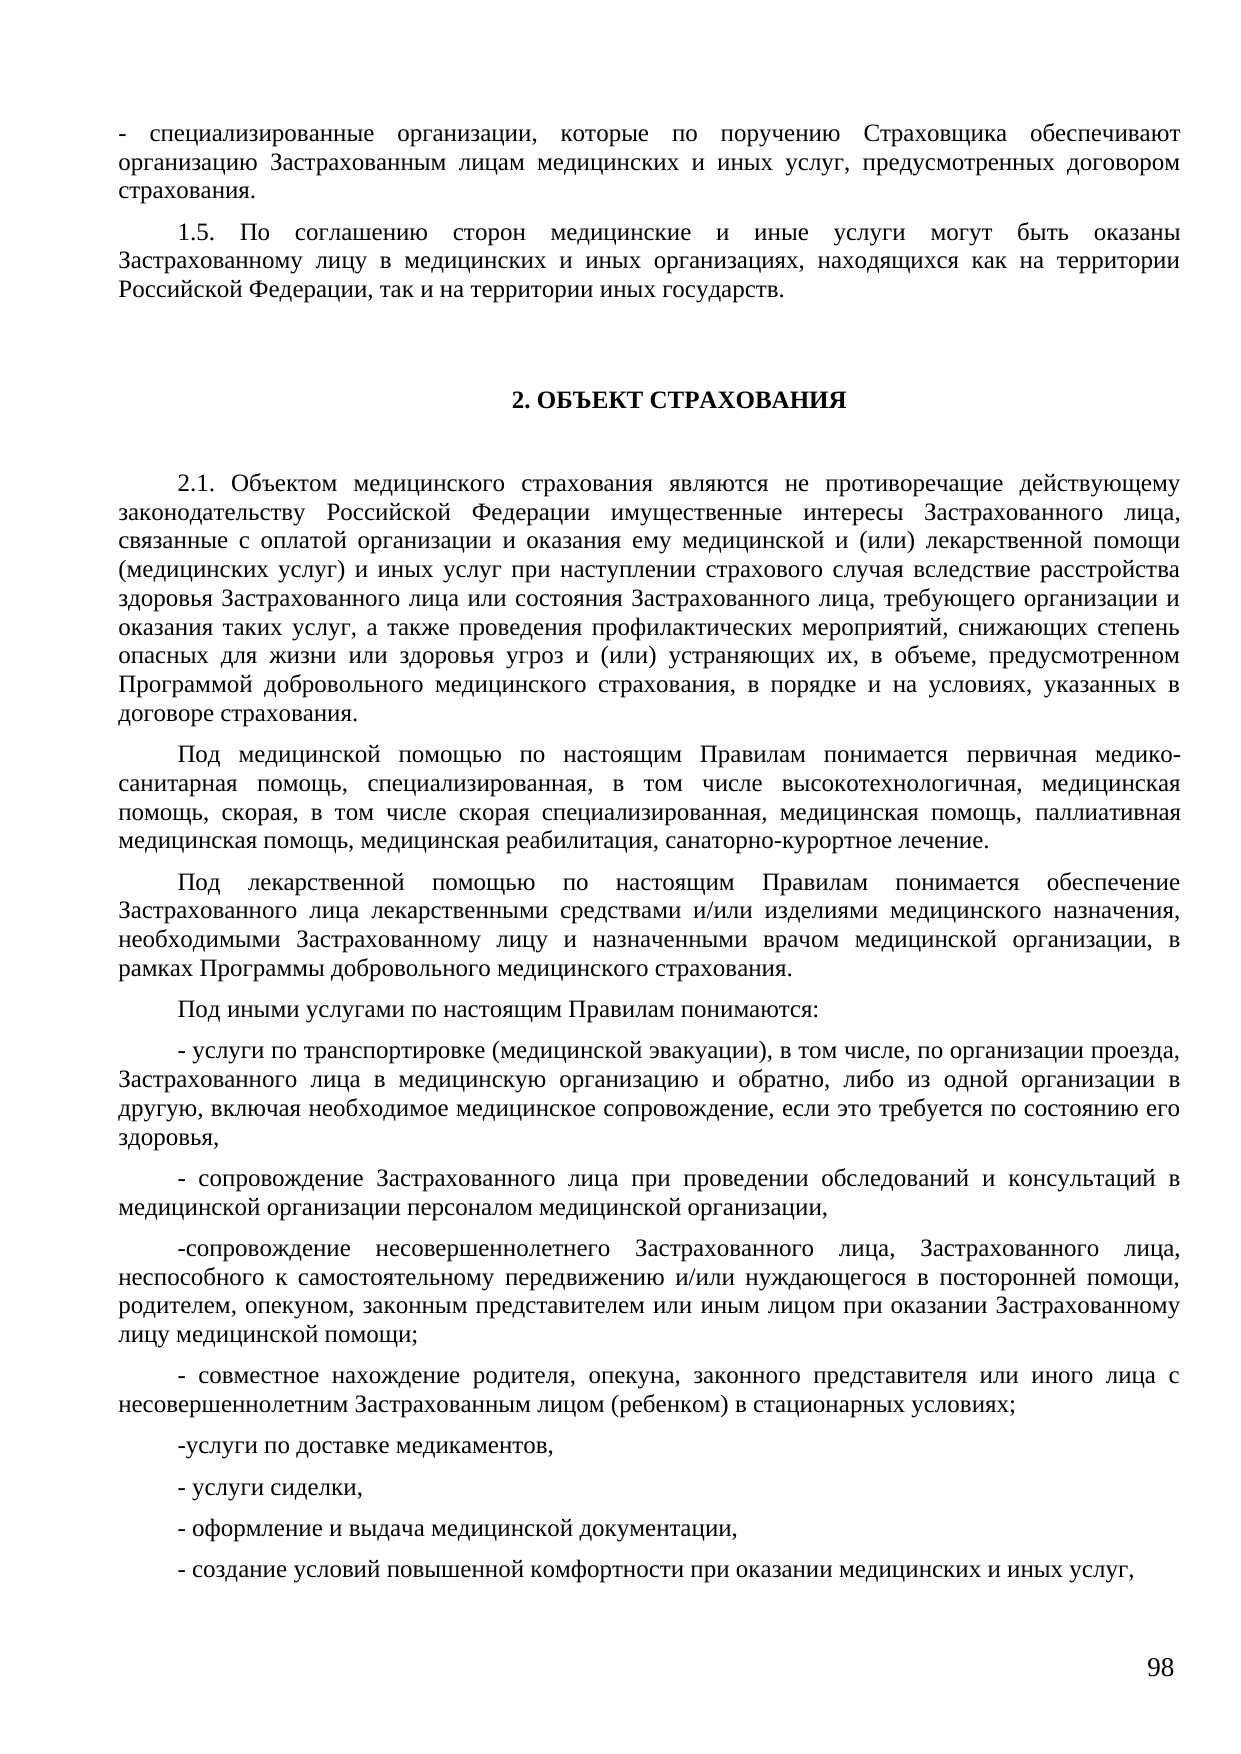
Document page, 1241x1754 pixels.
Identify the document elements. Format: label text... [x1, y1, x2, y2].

text Под медицинской помощью по настоящим Правилам понимается первичная медико-санитарная помощь, специализированная, в том числе высокотехнологичная, медицинская помощь, скорая, в том числе скорая специализированная, медицинская помощь, паллиативная медицинская помощь, медицинская реабилитация, санаторно-курортное лечение. [118, 739, 1181, 854]
text - сопровождение Застрахованного лица при проведении обследований и консультаций в медицинской организации персоналом медицинской организации, [118, 1163, 1181, 1221]
text Под иными услугами по настоящим Правилам понимаются: [118, 994, 1181, 1023]
text - совместное нахождение родителя, опекуна, законного представителя или иного лица с несовершеннолетним Застрахованным лицом (ребенком) в стационарных условиях; [118, 1361, 1181, 1418]
text 2. ОБЪЕКТ СТРАХОВАНИЯ [118, 386, 1181, 414]
text Под лекарственной помощью по настоящим Правилам понимается обеспечение Застрахованного лица лекарственными средствами и/или изделиями медицинского назначения, необходимыми Застрахованному лицу и назначенными врачом медицинской организации, в рамках Программы добровольного медицинского страхования. [118, 867, 1181, 982]
text - услуги по транспортировке (медицинской эвакуации), в том числе, по организации проезда, Застрахованного лица в медицинскую организацию и обратно, либо из одной организации в другую, включая необходимое медицинское сопровождение, если это требуется по состоянию его здоровья, [118, 1036, 1181, 1151]
text -услуги по доставке медикаментов, [118, 1431, 1181, 1459]
text 2.1. Объектом медицинского страхования являются не противоречащие действующему законодательству Российской Федерации имущественные интересы Застрахованного лица, связанные с оплатой организации и оказания ему медицинской и (или) лекарственной помощи (медицинских услуг) и иных услуг при наступлении страхового случая вследствие расстройства здоровья Застрахованного лица или состояния Застрахованного лица, требующего организации и оказания таких услуг, а также проведения профилактических мероприятий, снижающих степень опасных для жизни или здоровья угроз и (или) устраняющих их, в объеме, предусмотренном Программой добровольного медицинского страхования, в порядке и на условиях, указанных в договоре страхования. [118, 468, 1181, 727]
text 1.5. По соглашению сторон медицинские и иные услуги могут быть оказаны Застрахованному лицу в медицинских и иных организациях, находящихся как на территории Российской Федерации, так и на территории иных государств. [118, 217, 1181, 303]
text - специализированные организации, которые по поручению Страховщика обеспечивают организацию Застрахованным лицам медицинских и иных услуг, предусмотренных договором страхования. [118, 118, 1181, 204]
text - услуги сиделки, [118, 1472, 1181, 1501]
text - оформление и выдача медицинской документации, [118, 1513, 1181, 1542]
text -сопровождение несовершеннолетнего Застрахованного лица, Застрахованного лица, неспособного к самостоятельному передвижению и/или нуждающегося в посторонней помощи, родителем, опекуном, законным представителем или иным лицом при оказании Застрахованному лицу медицинской помощи; [118, 1233, 1181, 1348]
text - создание условий повышенной комфортности при оказании медицинских и иных услуг, [118, 1554, 1181, 1583]
